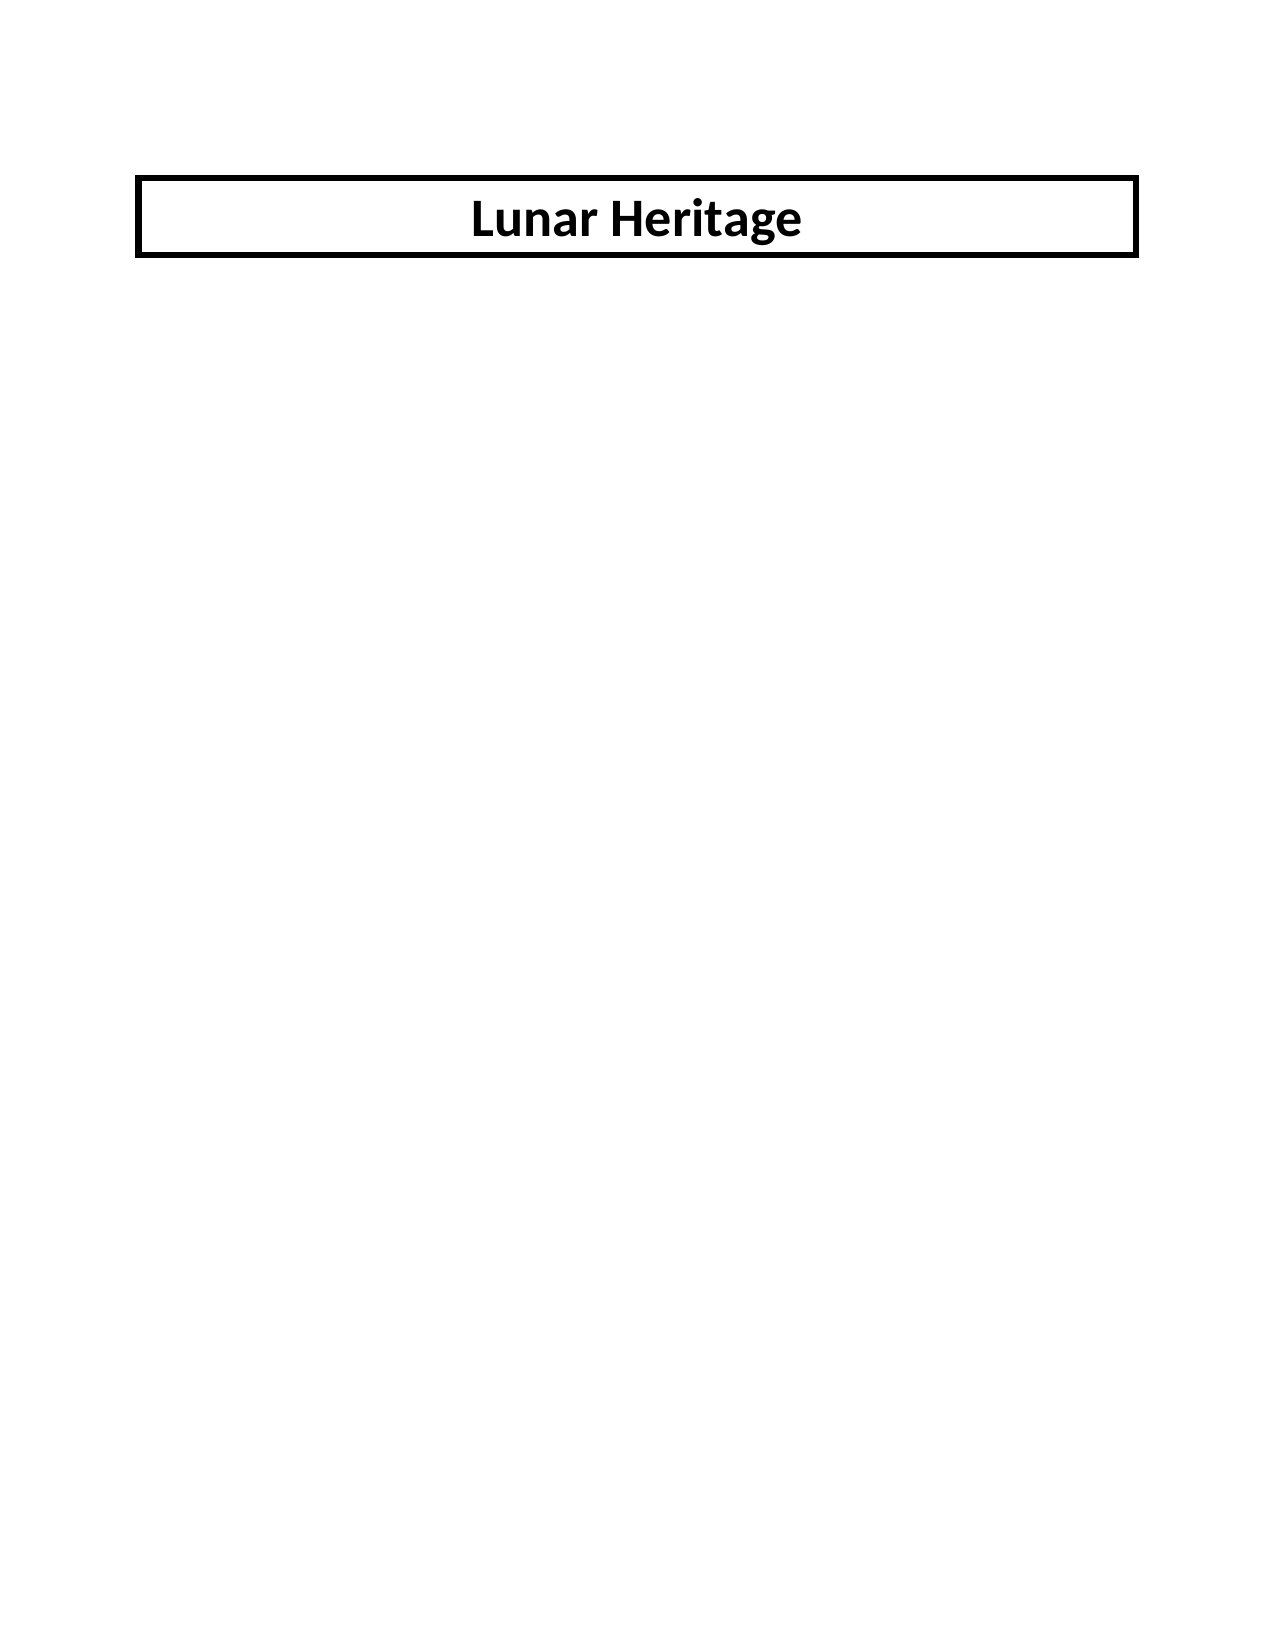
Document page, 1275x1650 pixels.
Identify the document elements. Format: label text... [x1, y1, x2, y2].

subtitle Lunar Heritage [142, 181, 1133, 252]
